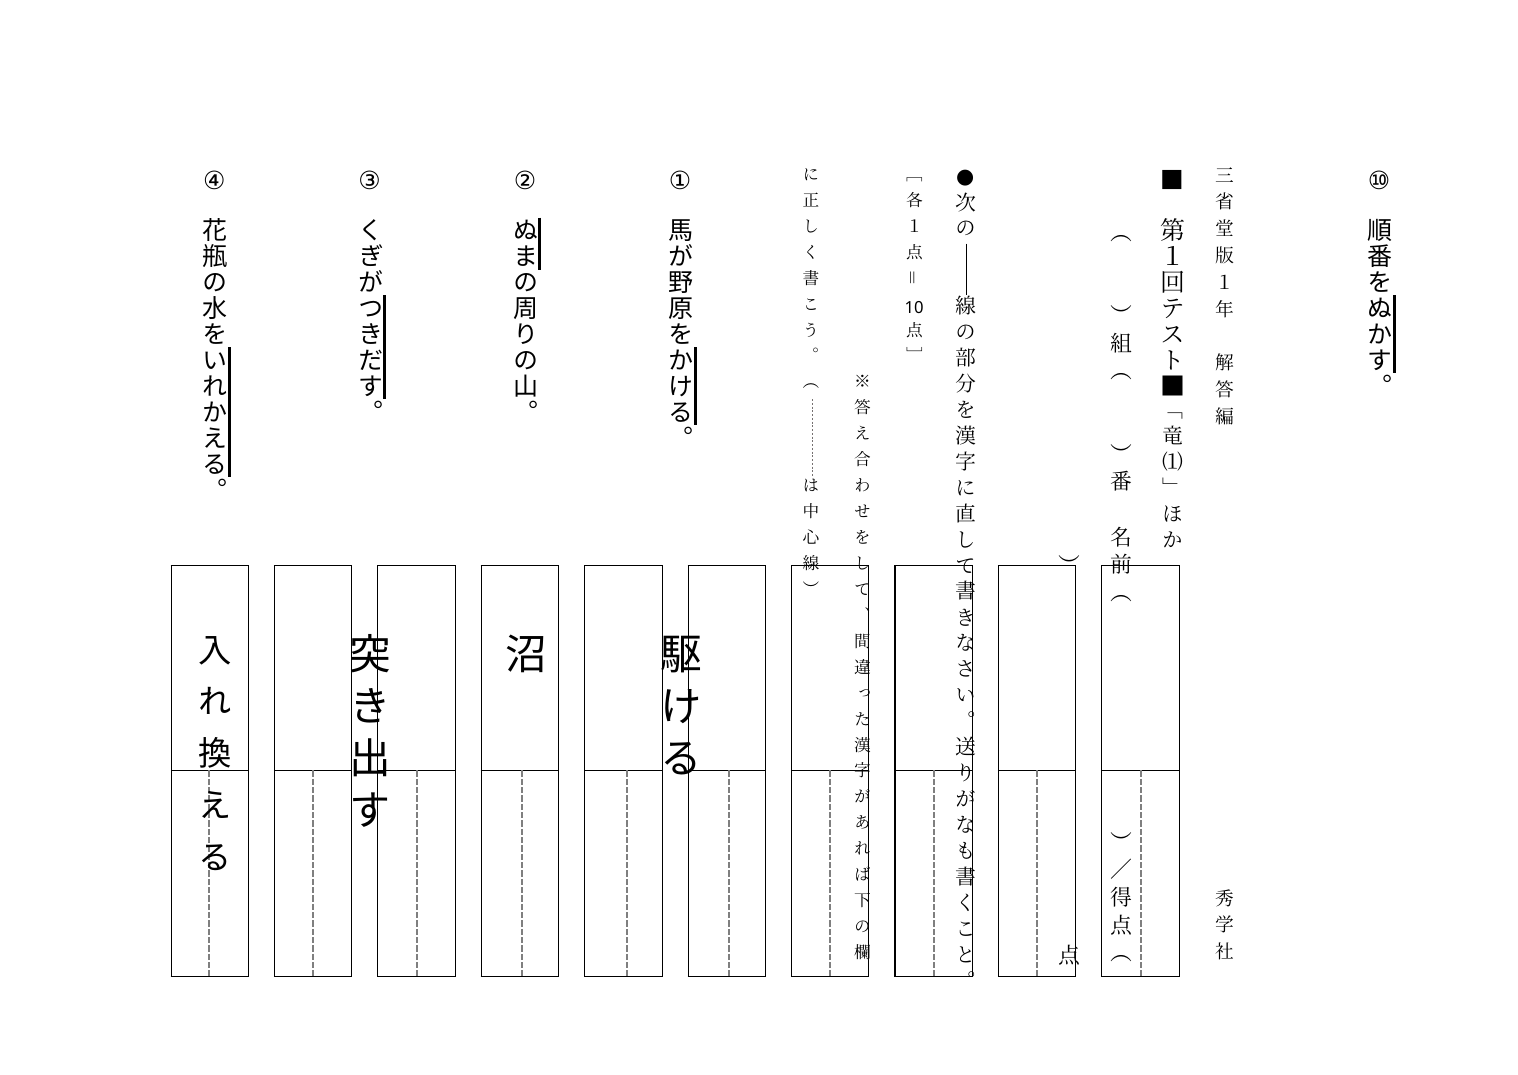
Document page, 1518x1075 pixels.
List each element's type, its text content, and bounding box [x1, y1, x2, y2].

text ⑩順番をぬかす。 [1354, 166, 1406, 969]
text ①馬が野原をかける。 駆ける [629, 166, 733, 969]
text 三省堂版１年 解答編 秀学社 [1199, 166, 1251, 969]
text ④花瓶の水をいれかえる。 入れ換える [163, 166, 267, 969]
text ■第１回テスト■「竜⑴」ほか [1147, 166, 1199, 969]
text ③くぎがつきだす。 突き出す [319, 166, 422, 969]
text ●次の 線の部分を漢字に直して書きなさい。送りがなも書くこと。［各１点＝10点］ [888, 166, 992, 969]
text （ ）組（ ）番 名前（ ）／得点（ ）点 [1043, 166, 1147, 969]
text ②ぬまの周りの山。 沼 [474, 166, 578, 969]
text ※答え合わせをして、間違った漢字があれば下の欄に正しく書こう。（ は中心線） [785, 166, 888, 969]
